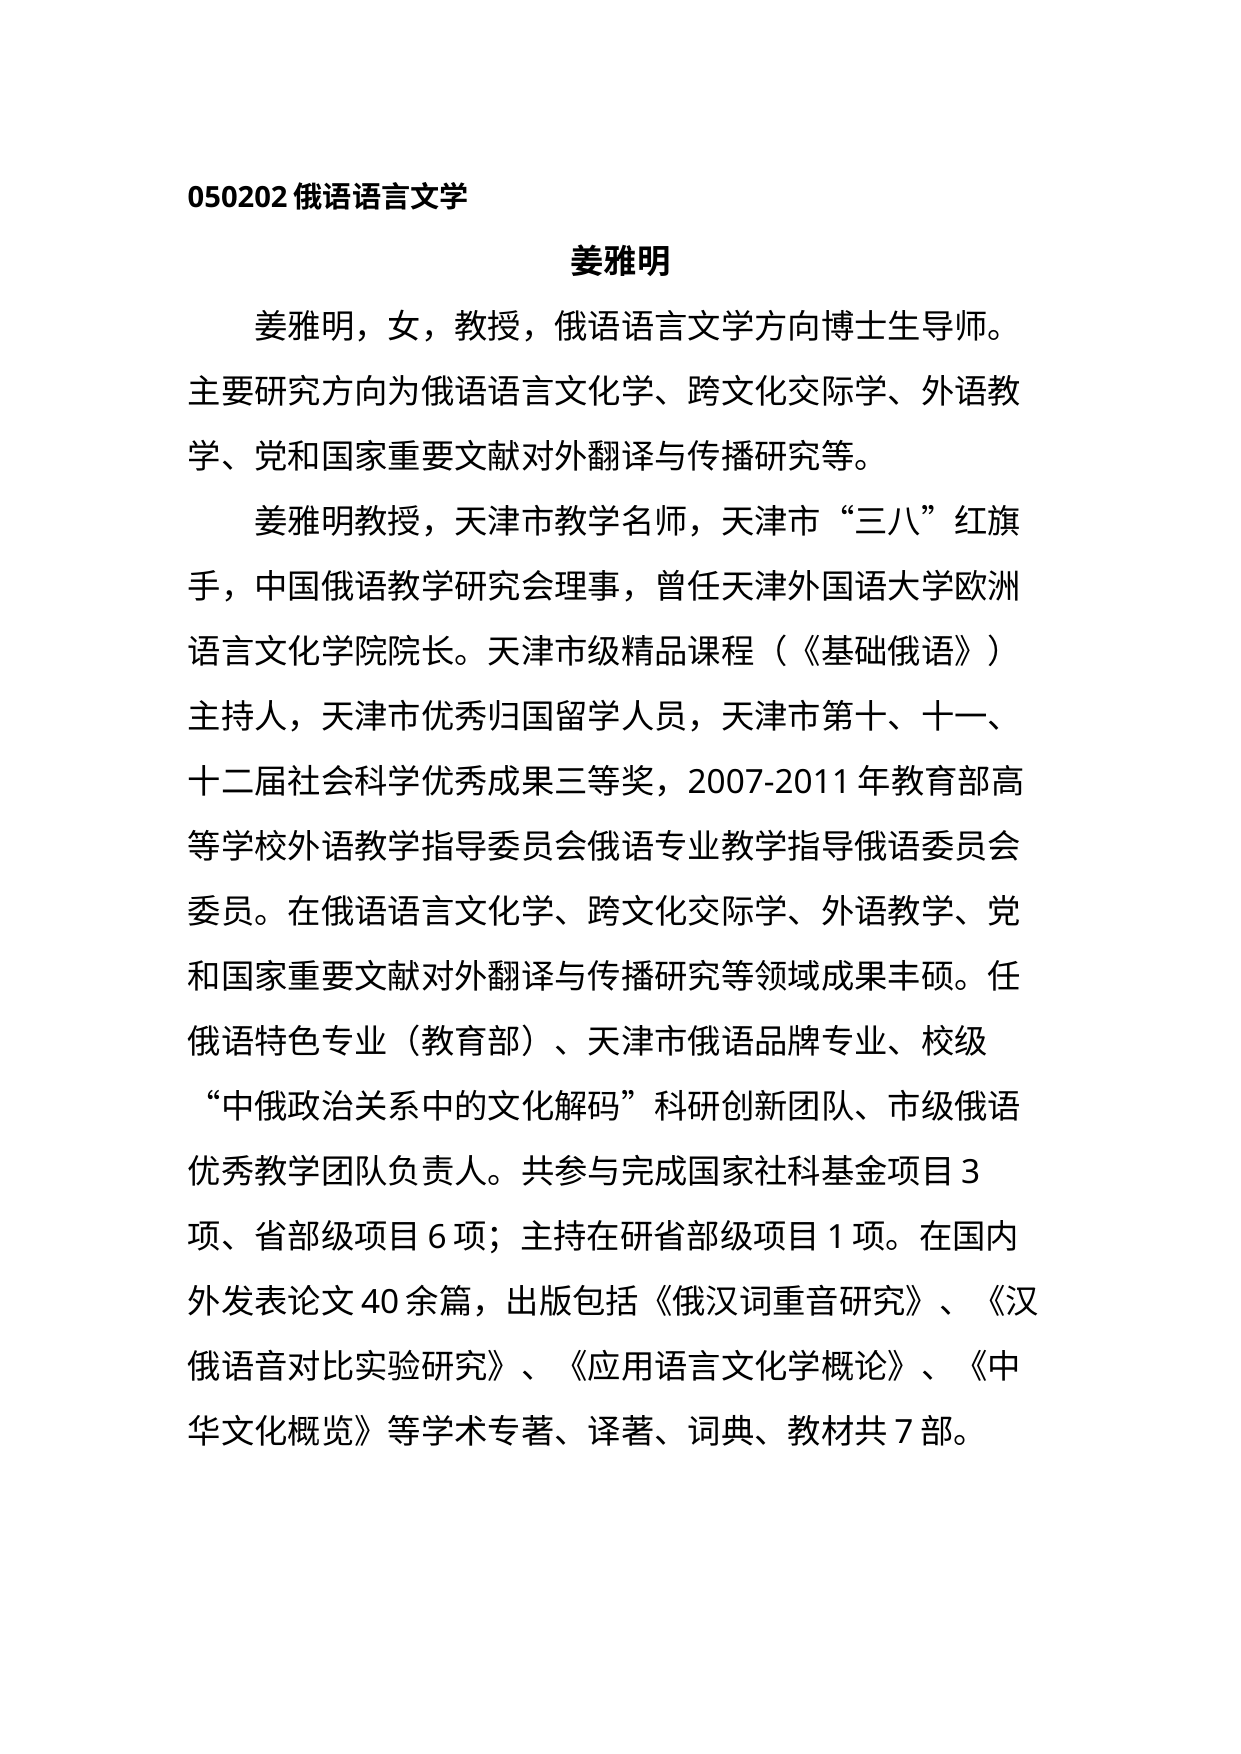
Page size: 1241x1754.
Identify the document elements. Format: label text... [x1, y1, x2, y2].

text 050202俄语语言文学 [187, 162, 1053, 227]
text 姜雅明教授，天津市教学名师，天津市“三八”红旗手，中国俄语教学研究会理事，曾任天津外国语大学欧洲语言文化学院院长。天津市级精品课程（《基础俄语》）主持人，天津市优秀归国留学人员，天津市第十、十一、十二届社会科学优秀成果三等奖，2007-2011年教育部高等学校外语教学指导委员会俄语专业教学指导俄语委员会委员。在俄语语言文化学、跨文化交际学、外语教学、党和国家重要文献对外翻译与传播研究等领域成果丰硕。任俄语特色专业（教育部）、天津市俄语品牌专业、校级“中俄政治关系中的文化解码”科研创新团队、市级俄语优秀教学团队负责人。共参与完成国家社科基金项目3项、省部级项目6项；主持在研省部级项目1项。在国内外发表论文40余篇，出版包括《俄汉词重音研究》、《汉俄语音对比实验研究》、《应用语言文化学概论》、《中华文化概览》等学术专著、译著、词典、教材共7部。 [187, 487, 1046, 1462]
text 姜雅明，女，教授，俄语语言文学方向博士生导师。主要研究方向为俄语语言文化学、跨文化交际学、外语教学、党和国家重要文献对外翻译与传播研究等。 [187, 292, 1046, 487]
text 姜雅明 [187, 227, 1053, 292]
